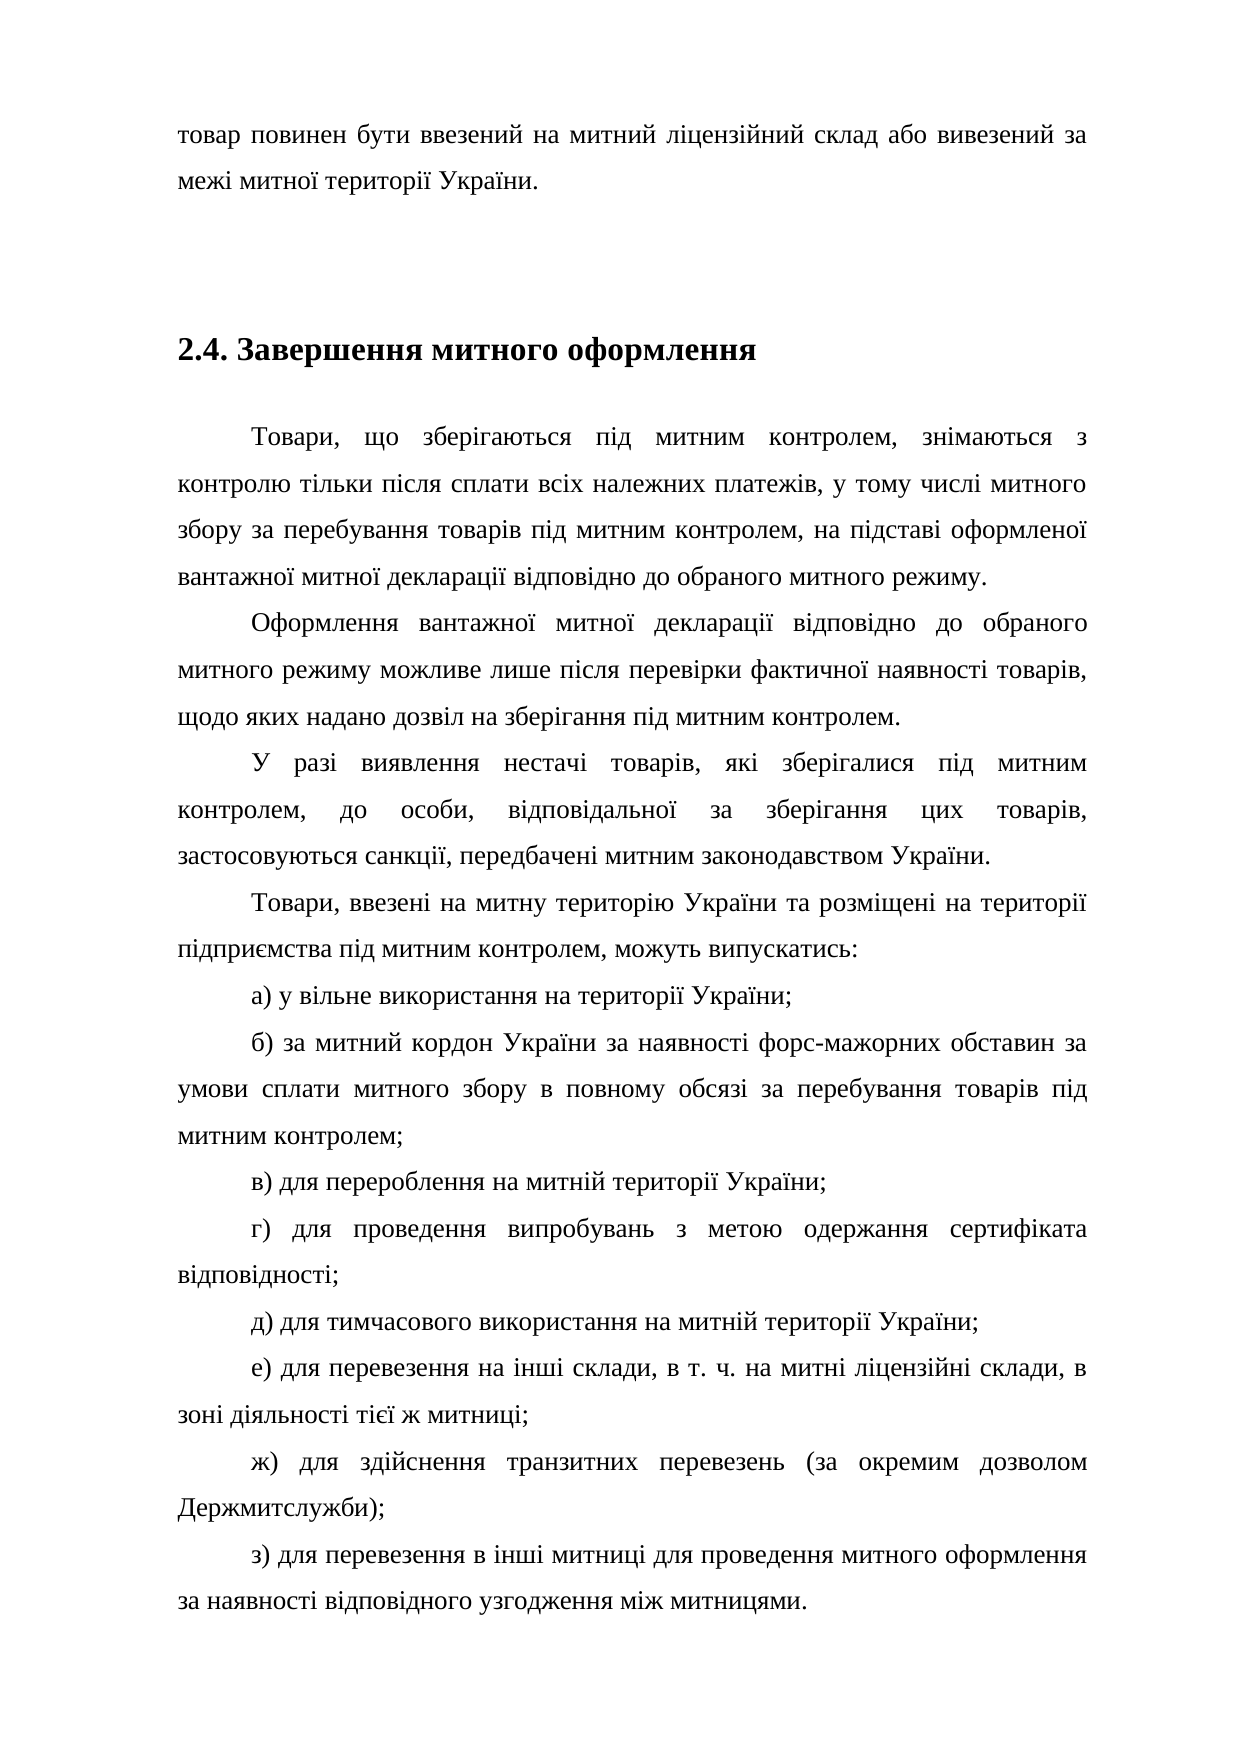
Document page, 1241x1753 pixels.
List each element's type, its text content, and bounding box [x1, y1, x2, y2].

text Оформлення вантажної митної декларації відповідно до обраного митного режиму можливе лише після перевірки фактичної наявності товарів, щодо яких надано дозвіл на зберігання під митним контролем. [177, 607, 1088, 731]
text ж) для здійснення транзитних перевезень (за окремим дозволом Держмитслужби); [177, 1445, 1088, 1523]
text в) для перероблення на митній території України; [177, 1166, 1088, 1197]
text Товари, що зберігаються під митним контролем, знімаються з контролю тільки після сплати всіх належних платежів, у тому числі митного збору за перебування товарів під митним контролем, на підставі оформленої вантажної митної декларації відповідно до обраного митного режиму. [177, 421, 1088, 591]
text г) для проведення випробувань з метою одержання сертифіката відповідності; [177, 1212, 1088, 1290]
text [177, 118, 1088, 196]
text д) для тимчасового використання на митній території України; [177, 1305, 1088, 1336]
text У разі виявлення нестачі товарів, які зберігалися під митним контролем, до особи, відповідальної за зберігання цих товарів, застосовуються санкції, передбачені митним законодавством України. [177, 747, 1088, 871]
text Товари, ввезені на митну територію України та розміщені на території підприємства під митним контролем, можуть випускатись: [177, 886, 1088, 964]
text е) для перевезення на інші склади, в т. ч. на митні ліцензійні склади, в зоні діяльності тієї ж митниці; [177, 1352, 1088, 1429]
subtitle 2.4. Завершення митного оформлення [177, 329, 1088, 368]
text б) за митний кордон України за наявності форс-мажорних обставин за умови сплати митного збору в повному обсязі за перебування товарів під митним контролем; [177, 1026, 1088, 1150]
text а) у вільне використання на території України; [177, 979, 1088, 1010]
text з) для перевезення в інші митниці для проведення митного оформлення за наявності відповідного узгодження між митницями. [177, 1538, 1088, 1616]
